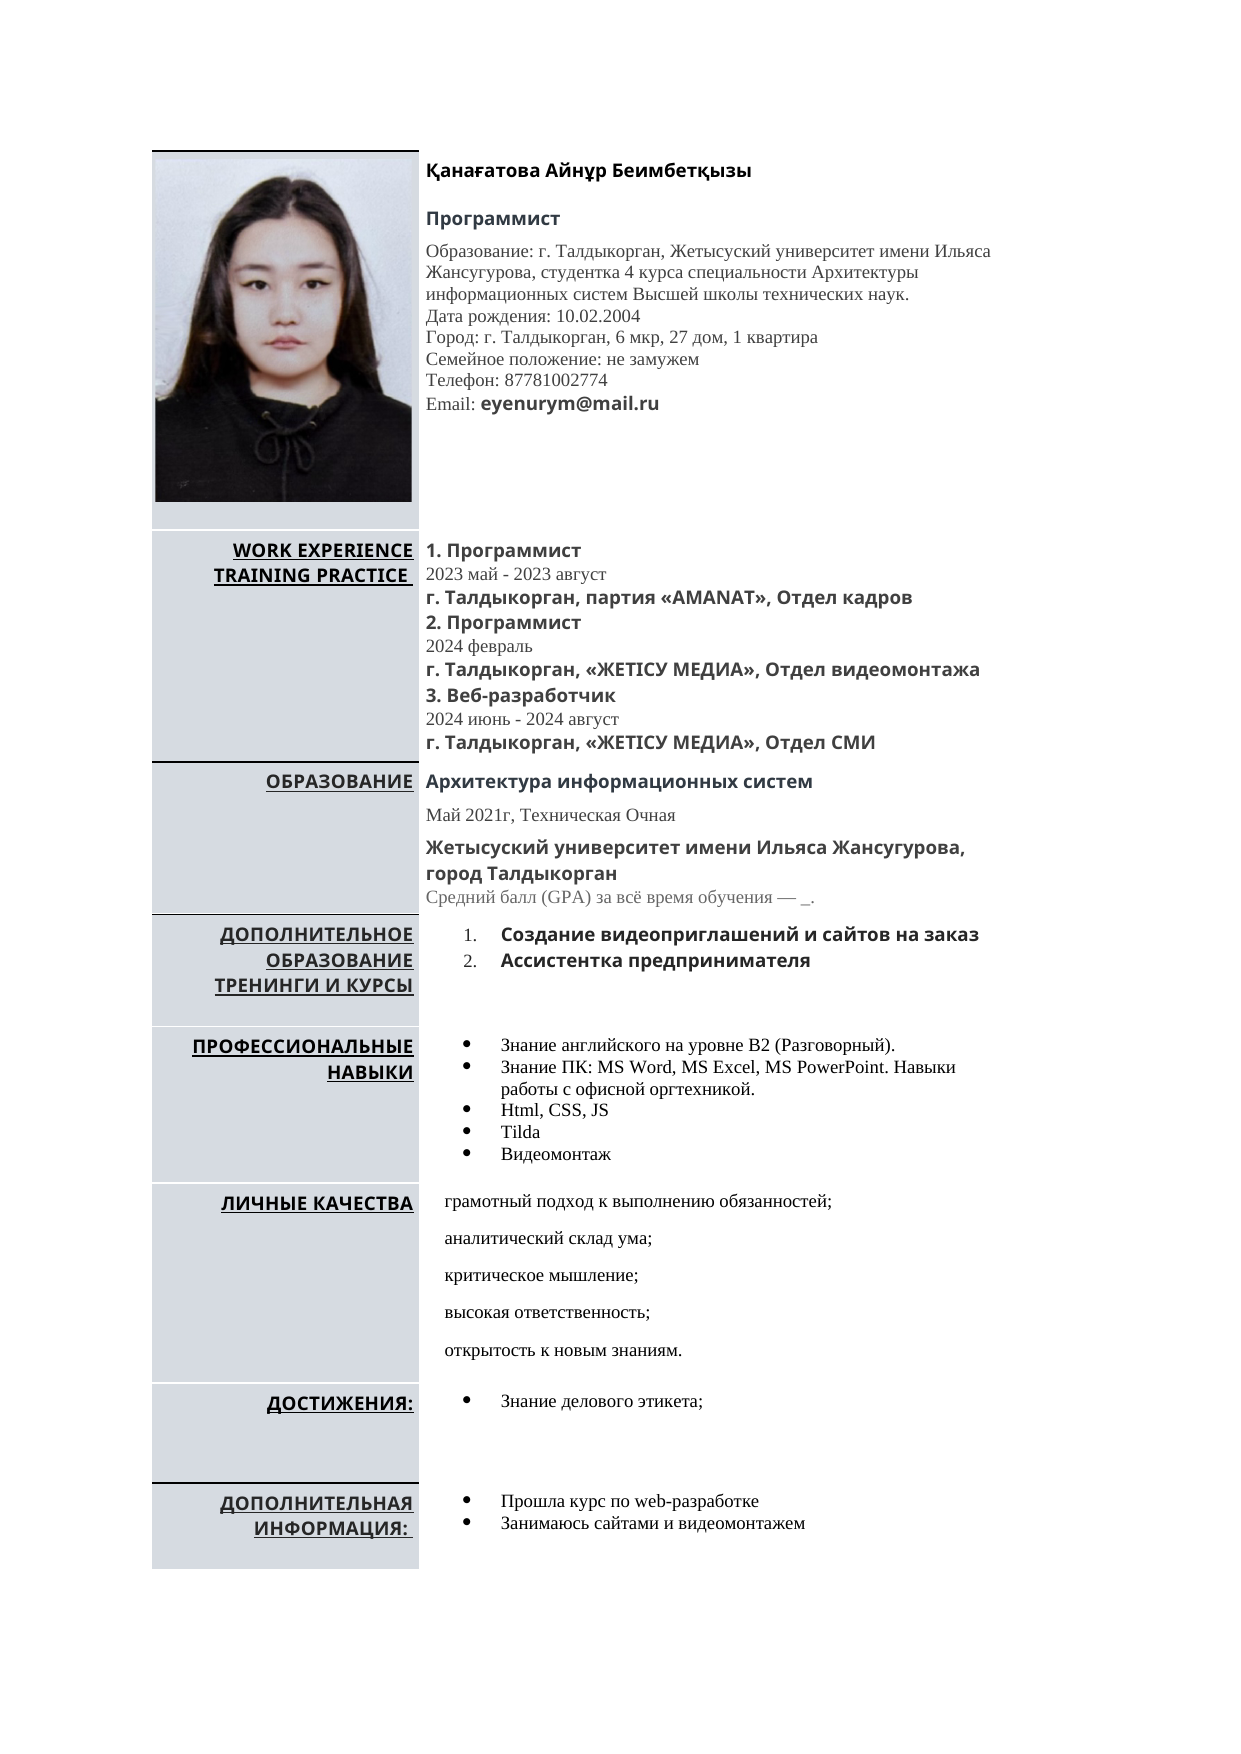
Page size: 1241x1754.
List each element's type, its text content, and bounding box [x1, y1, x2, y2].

table_cell Знание английского на уровне В2 (Разговорный). Знание ПК: MS Word, MS Excel, MS PowerPoint. Навыки работы с офисной оргтехникой. Html, CSS, JS Tilda Видеомонтаж [420, 1027, 1005, 1182]
table_cell ДОСТИЖЕНИЯ: [152, 1384, 419, 1482]
table_cell Создание видеоприглашений и сайтов на заказ Ассистентка предпринимателя [420, 915, 1005, 1026]
table_cell ПРОФЕССИОНАЛЬНЫЕ НАВЫКИ [152, 1027, 419, 1182]
table_cell WORK EXPERIENCE TRAINING PRACTICE [152, 531, 419, 761]
table_cell ЛИЧНЫЕ КАЧЕСТВА [152, 1184, 419, 1382]
table_cell грамотный подход к выполнению обязанностей; аналитический склад ума; критическое мышление; высокая ответственность; открытость к новым знаниям. [420, 1184, 1005, 1382]
table_cell Прошла курс по web-разработке Занимаюсь сайтами и видеомонтажем [420, 1484, 1005, 1569]
picture [155, 159, 412, 502]
table_header [152, 152, 419, 529]
table_cell Знание делового этикета; [420, 1384, 1005, 1482]
table_cell Архитектура информационных систем Май 2021г, Техническая Очная Жетысуский университет имени Ильяса Жансугурова, город Талдыкорган Средний балл (GPA) за всё время обучения — _. [420, 763, 1005, 913]
table_cell ДОПОЛНИТЕЛЬНАЯ ИНФОРМАЦИЯ: [152, 1484, 419, 1569]
table_cell 1. Программист 2023 май - 2023 август г. Талдыкорган, партия «AMANAT», Отдел кадров 2. Программист 2024 февраль г. Талдыкорган, «ЖЕТІСУ МЕДИА», Отдел видеомонтажа 3. Веб-разработчик 2024 июнь - 2024 август г. Талдыкорган, «ЖЕТІСУ МЕДИА», Отдел СМИ [420, 531, 1005, 761]
table_cell ОБРАЗОВАНИЕ [152, 763, 419, 913]
table_header Қанағатова Айнұр Беимбетқызы Программист Образование: г. Талдыкорган, Жетысуский университет имени Ильяса Жансугурова, студентка 4 курса специальности Архитектуры информационных систем Высшей школы технических наук. Дата рождения: 10.02.2004 Город: г. Талдыкорган, 6 мкр, 27 дом, 1 квартира Семейное положение: не замужем Телефон: 87781002774 Email: eyenurym@mail.ru [420, 152, 1005, 529]
table_cell ДОПОЛНИТЕЛЬНОЕ ОБРАЗОВАНИЕ ТРЕНИНГИ И КУРСЫ [152, 915, 419, 1026]
